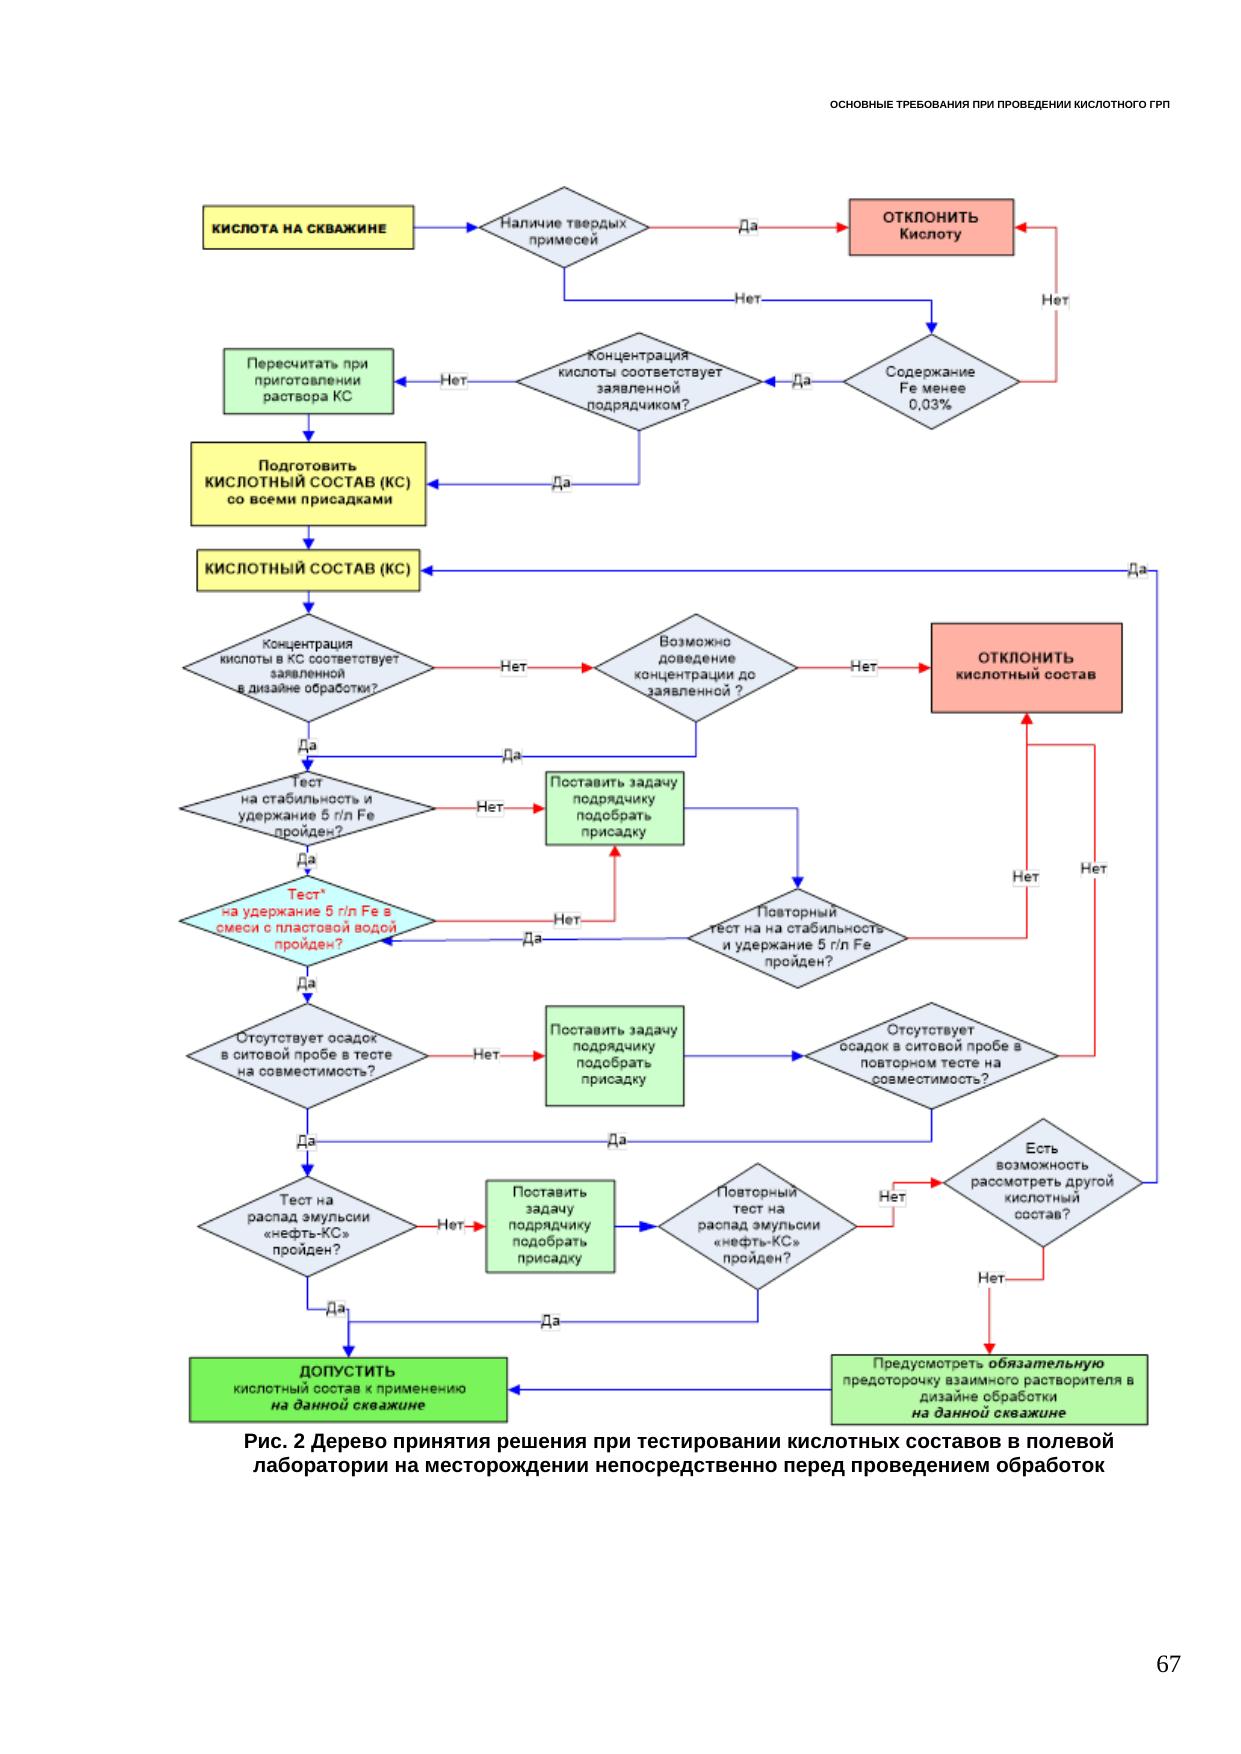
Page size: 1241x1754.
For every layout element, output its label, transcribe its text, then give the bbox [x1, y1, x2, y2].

picture [177, 185, 1182, 1430]
text Рис. 2 Дерево принятия решения при тестировании кислотных составов в полевой лаборатории на месторождении непосредственно перед проведением обработок [177, 1430, 1181, 1477]
